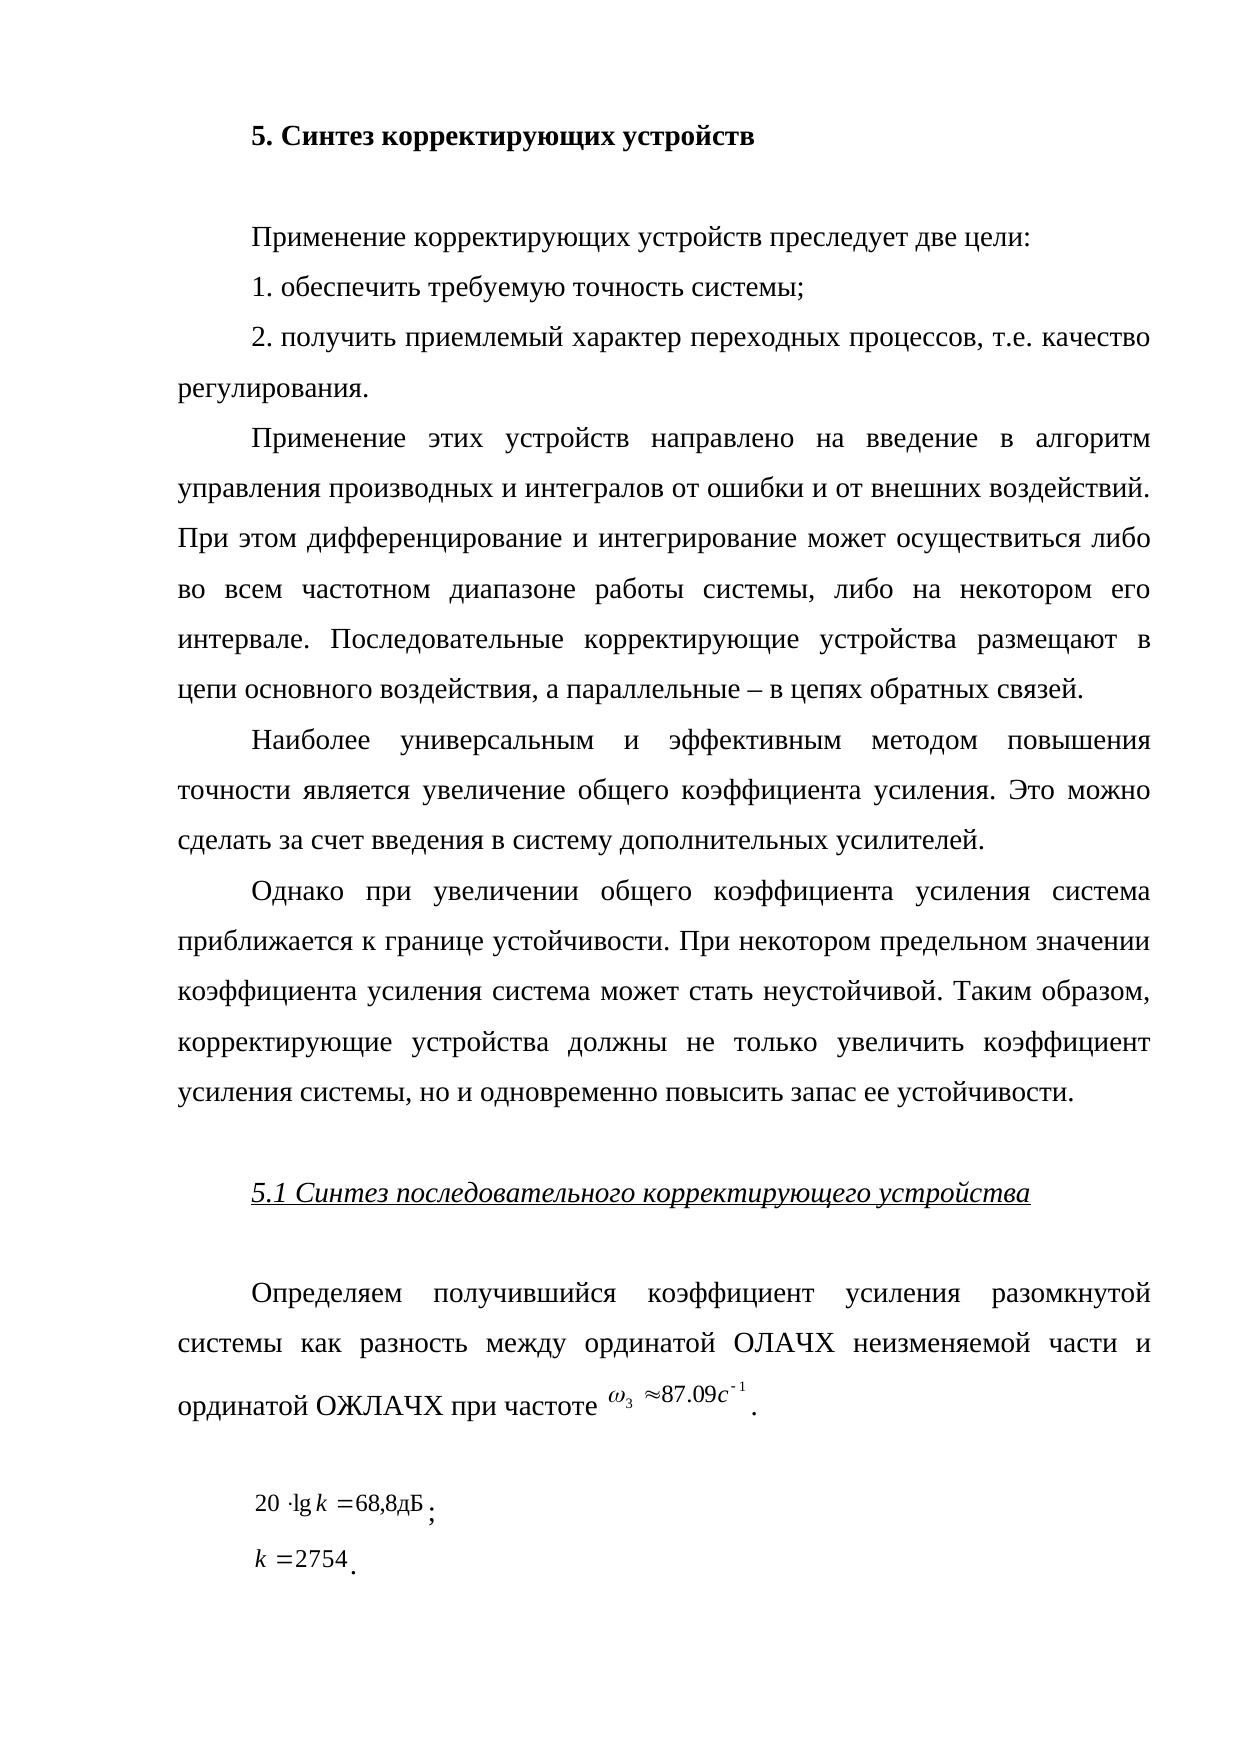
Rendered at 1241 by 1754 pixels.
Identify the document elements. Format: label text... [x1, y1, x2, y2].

text ; [177, 1488, 1152, 1528]
list обеспечить требуемую точность системы; [177, 269, 1152, 303]
text Однако при увеличении общего коэффициента усиления система приближается к границе устойчивости. При некотором предельном значении коэффициента усиления система может стать неустойчивой. Таким образом, корректирующие устройства должны не только увеличить коэффициент усиления системы, но и одновременно повысить запас ее устойчивости. [177, 873, 1152, 1108]
text Применение этих устройств направлено на введение в алгоритм управления производных и интегралов от ошибки и от внешних воздействий. При этом дифференцирование и интегрирование может осуществиться либо во всем частотном диапазоне работы системы, либо на некотором его интервале. Последовательные корректирующие устройства размещают в цепи основного воздействия, а параллельные – в цепях обратных связей. [177, 420, 1152, 705]
list Синтез корректирующих устройств [177, 118, 1152, 152]
text Определяем получившийся коэффициент усиления разомкнутой системы как разность между ординатой ОЛАЧХ неизменяемой части и ординатой ОЖЛАЧХ при частоте . [177, 1275, 1152, 1421]
list получить приемлемый характер переходных процессов, т.е. качество регулирования. [177, 319, 1152, 403]
text . [177, 1544, 1152, 1580]
text Наиболее универсальным и эффективным методом повышения точности является увеличение общего коэффициента усиления. Это можно сделать за счет введения в систему дополнительных усилителей. [177, 722, 1152, 856]
text Применение корректирующих устройств преследует две цели: [177, 219, 1152, 252]
text 5.1 Синтез последовательного корректирующего устройства [177, 1175, 1152, 1208]
